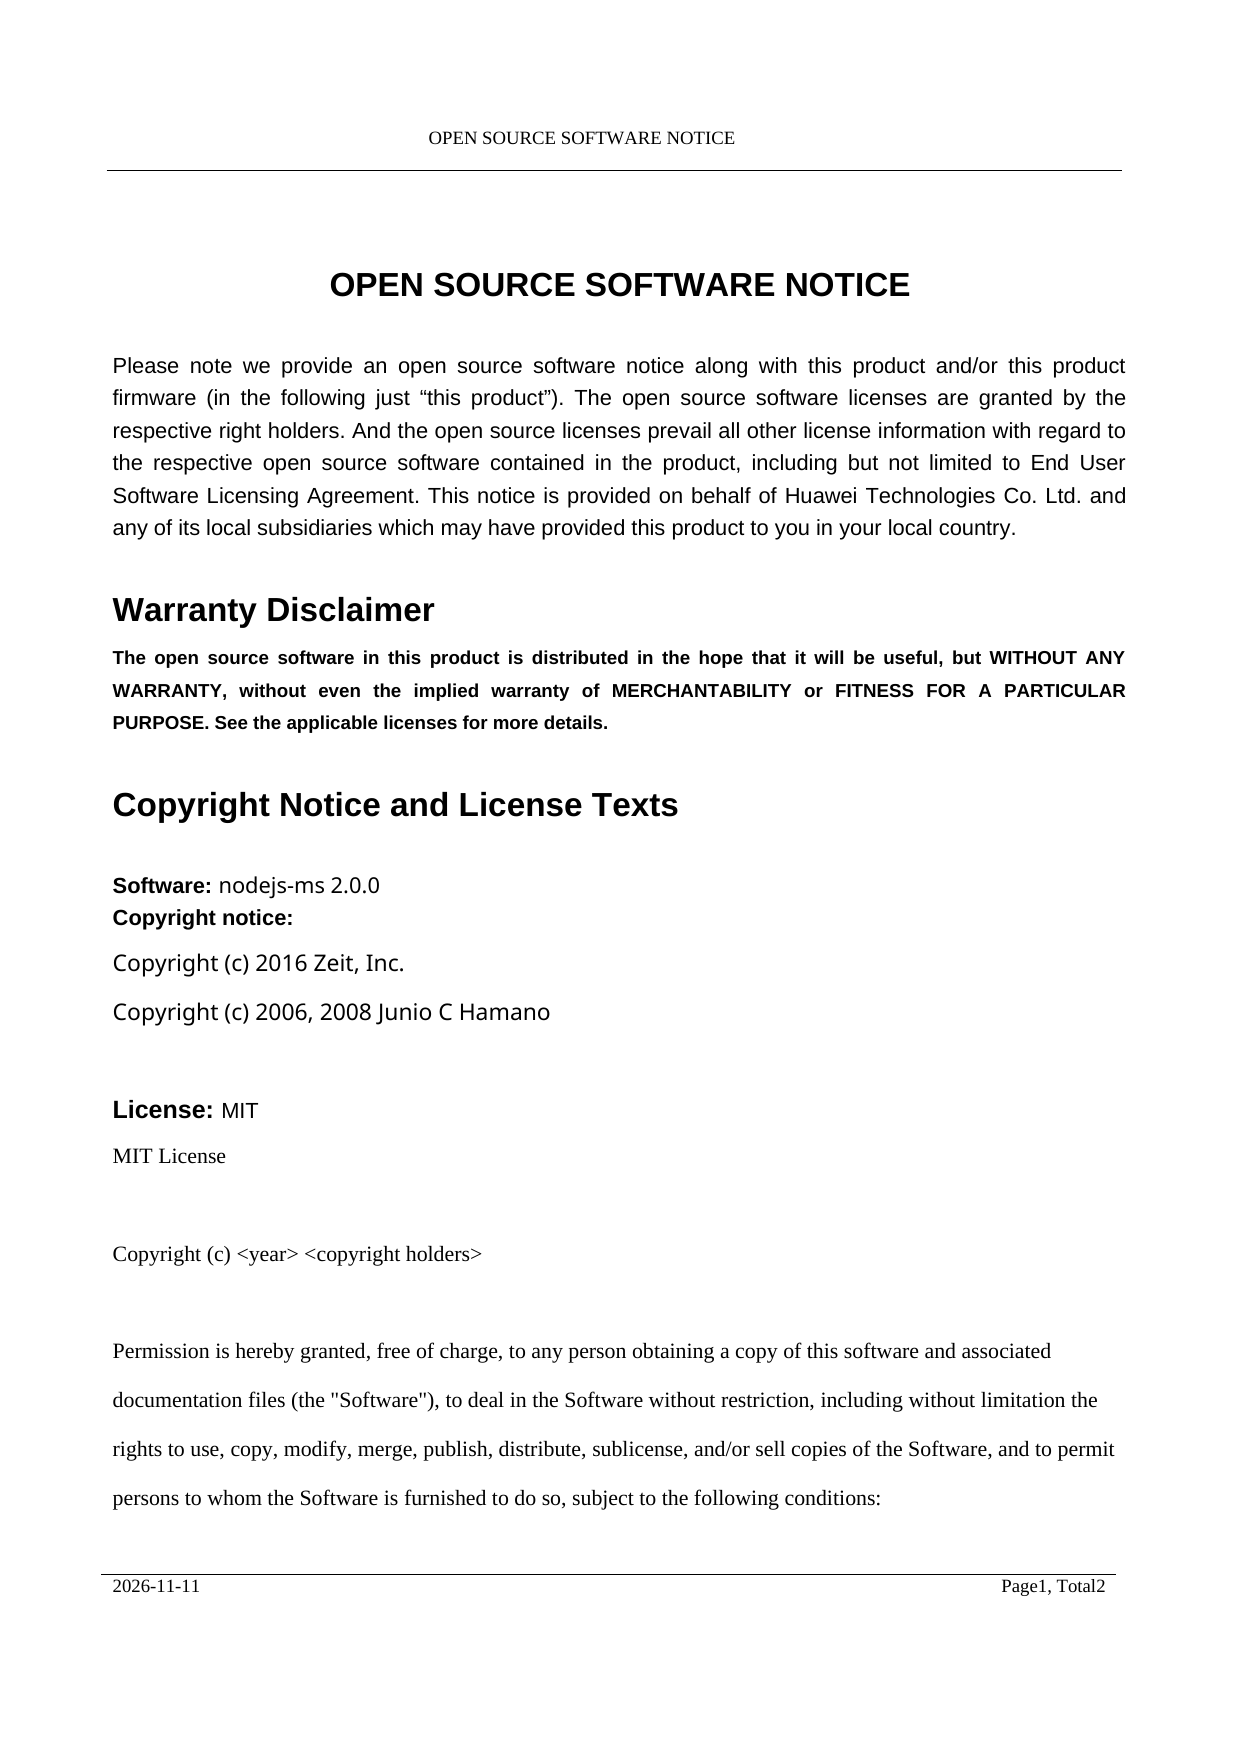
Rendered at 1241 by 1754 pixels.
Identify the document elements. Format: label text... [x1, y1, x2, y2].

text Software: nodejs-ms 2.0.0 [112, 869, 1128, 901]
text OPEN SOURCE SOFTWARE NOTICE [112, 251, 1128, 316]
text License: MIT [112, 1093, 1128, 1125]
text The open source software in this product is distributed in the hope that it will be useful, but WITHOUT ANY WARRANTY, without even the implied warranty of MERCHANTABILITY or FITNESS FOR A PARTICULAR PURPOSE. See the applicable licenses for more details. [112, 641, 1128, 739]
text Copyright (c) 2016 Zeit, Inc. Copyright (c) 2006, 2008 Junio C Hamano [112, 947, 1128, 1077]
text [112, 1140, 1128, 1513]
text Please note we provide an open source software notice along with this product and/or this product firmware (in the following just “this product”). The open source software licenses are granted by the respective right holders. And the open source licenses prevail all other license information with regard to the respective open source software contained in the product, including but not limited to End User Software Licensing Agreement. This notice is provided on behalf of Huawei Technologies Co. Ltd. and any of its local subsidiaries which may have provided this product to you in your local country. [112, 349, 1128, 544]
text Copyright notice: [112, 901, 1128, 934]
text Warranty Disclaimer [112, 576, 1128, 641]
text Copyright Notice and License Texts [112, 771, 1128, 836]
